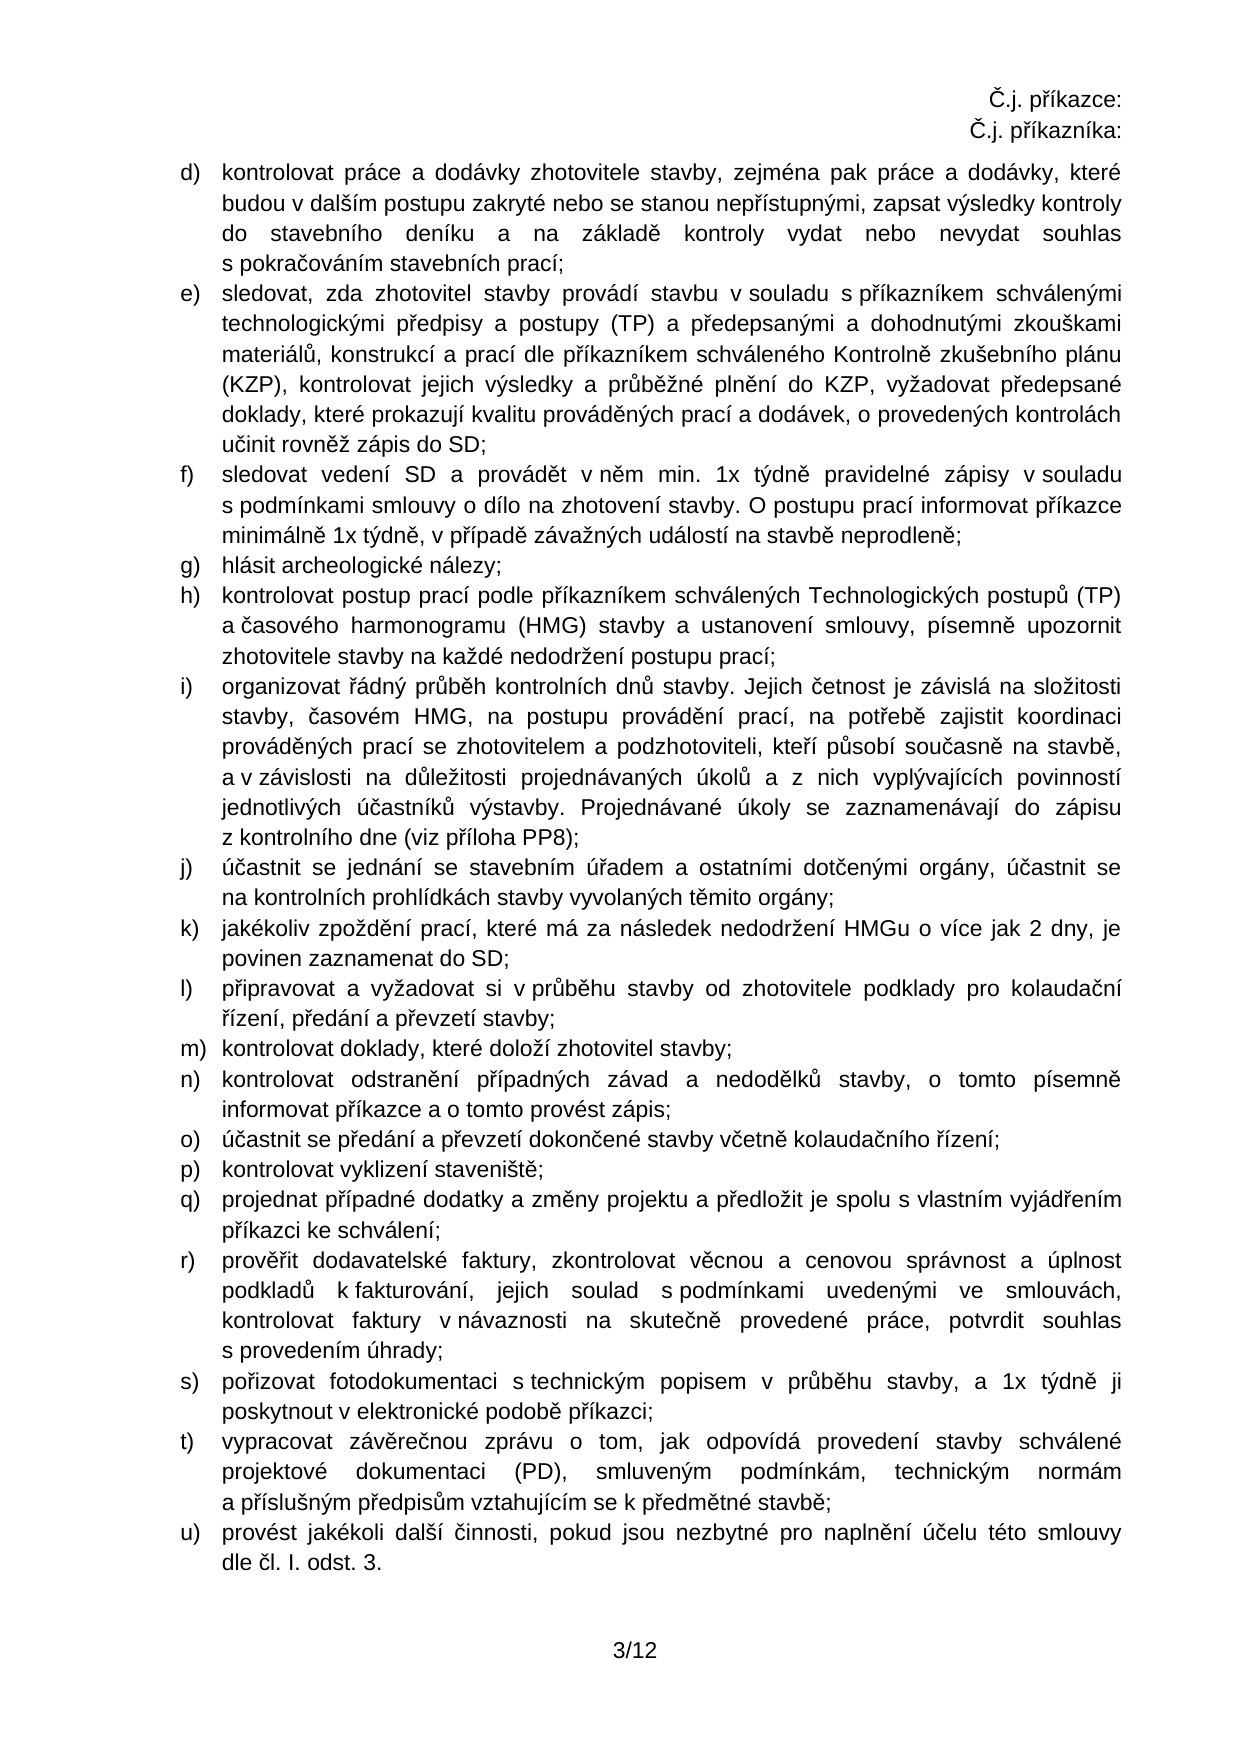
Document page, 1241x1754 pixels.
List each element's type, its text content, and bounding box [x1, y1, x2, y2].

list kontrolovat odstranění případných závad a nedodělků stavby, o tomto písemně informovat příkazce a o tomto provést zápis; [180, 1066, 1122, 1122]
list účastnit se jednání se stavebním úřadem a ostatními dotčenými orgány, účastnit se na kontrolních prohlídkách stavby vyvolaných těmito orgány; [180, 854, 1122, 911]
list kontrolovat doklady, které doloží zhotovitel stavby; [180, 1035, 1122, 1062]
list kontrolovat vyklizení staveniště; [180, 1156, 1122, 1182]
list hlásit archeologické nálezy; [180, 552, 1122, 578]
list jakékoliv zpoždění prací, které má za následek nedodržení HMGu o více jak 2 dny, je povinen zaznamenat do SD; [180, 914, 1122, 971]
list prověřit dodavatelské faktury, zkontrolovat věcnou a cenovou správnost a úplnost podkladů k fakturování, jejich soulad s podmínkami uvedenými ve smlouvách, kontrolovat faktury v návaznosti na skutečně provedené práce, potvrdit souhlas s provedením úhrady; [180, 1247, 1122, 1364]
list sledovat vedení SD a provádět v něm min. 1x týdně pravidelné zápisy v souladu s podmínkami smlouvy o dílo na zhotovení stavby. O postupu prací informovat příkazce minimálně 1x týdně, v případě závažných událostí na stavbě neprodleně; [180, 461, 1122, 548]
list provést jakékoli další činnosti, pokud jsou nezbytné pro naplnění účelu této smlouvy dle čl. I. odst. 3. [180, 1519, 1122, 1575]
list připravovat a vyžadovat si v průběhu stavby od zhotovitele podklady pro kolaudační řízení, předání a převzetí stavby; [180, 975, 1122, 1031]
list kontrolovat práce a dodávky zhotovitele stavby, zejména pak práce a dodávky, které budou v dalším postupu zakryté nebo se stanou nepřístupnými, zapsat výsledky kontroly do stavebního deníku a na základě kontroly vydat nebo nevydat souhlas s pokračováním stavebních prací; [180, 159, 1122, 276]
list sledovat, zda zhotovitel stavby provádí stavbu v souladu s příkazníkem schválenými technologickými předpisy a postupy (TP) a předepsanými a dohodnutými zkouškami materiálů, konstrukcí a prací dle příkazníkem schváleného Kontrolně zkušebního plánu (KZP), kontrolovat jejich výsledky a průběžné plnění do KZP, vyžadovat předepsané doklady, které prokazují kvalitu prováděných prací a dodávek, o provedených kontrolách učinit rovněž zápis do SD; [180, 280, 1122, 457]
list projednat případné dodatky a změny projektu a předložit je spolu s vlastním vyjádřením příkazci ke schválení; [180, 1186, 1122, 1243]
list kontrolovat postup prací podle příkazníkem schválených Technologických postupů (TP) a časového harmonogramu (HMG) stavby a ustanovení smlouvy, písemně upozornit zhotovitele stavby na každé nedodržení postupu prací; [180, 582, 1122, 669]
list pořizovat fotodokumentaci s technickým popisem v průběhu stavby, a 1x týdně ji poskytnout v elektronické podobě příkazci; [180, 1368, 1122, 1424]
list účastnit se předání a převzetí dokončené stavby včetně kolaudačního řízení; [180, 1126, 1122, 1152]
list organizovat řádný průběh kontrolních dnů stavby. Jejich četnost je závislá na složitosti stavby, časovém HMG, na postupu provádění prací, na potřebě zajistit koordinaci prováděných prací se zhotovitelem a podzhotoviteli, kteří působí současně na stavbě, a v závislosti na důležitosti projednávaných úkolů a z nich vyplývajících povinností jednotlivých účastníků výstavby. Projednávané úkoly se zaznamenávají do zápisu z kontrolního dne (viz příloha PP8); [180, 673, 1122, 850]
list vypracovat závěrečnou zprávu o tom, jak odpovídá provedení stavby schválené projektové dokumentaci (PD), smluveným podmínkám, technickým normám a příslušným předpisům vztahujícím se k předmětné stavbě; [180, 1428, 1122, 1515]
